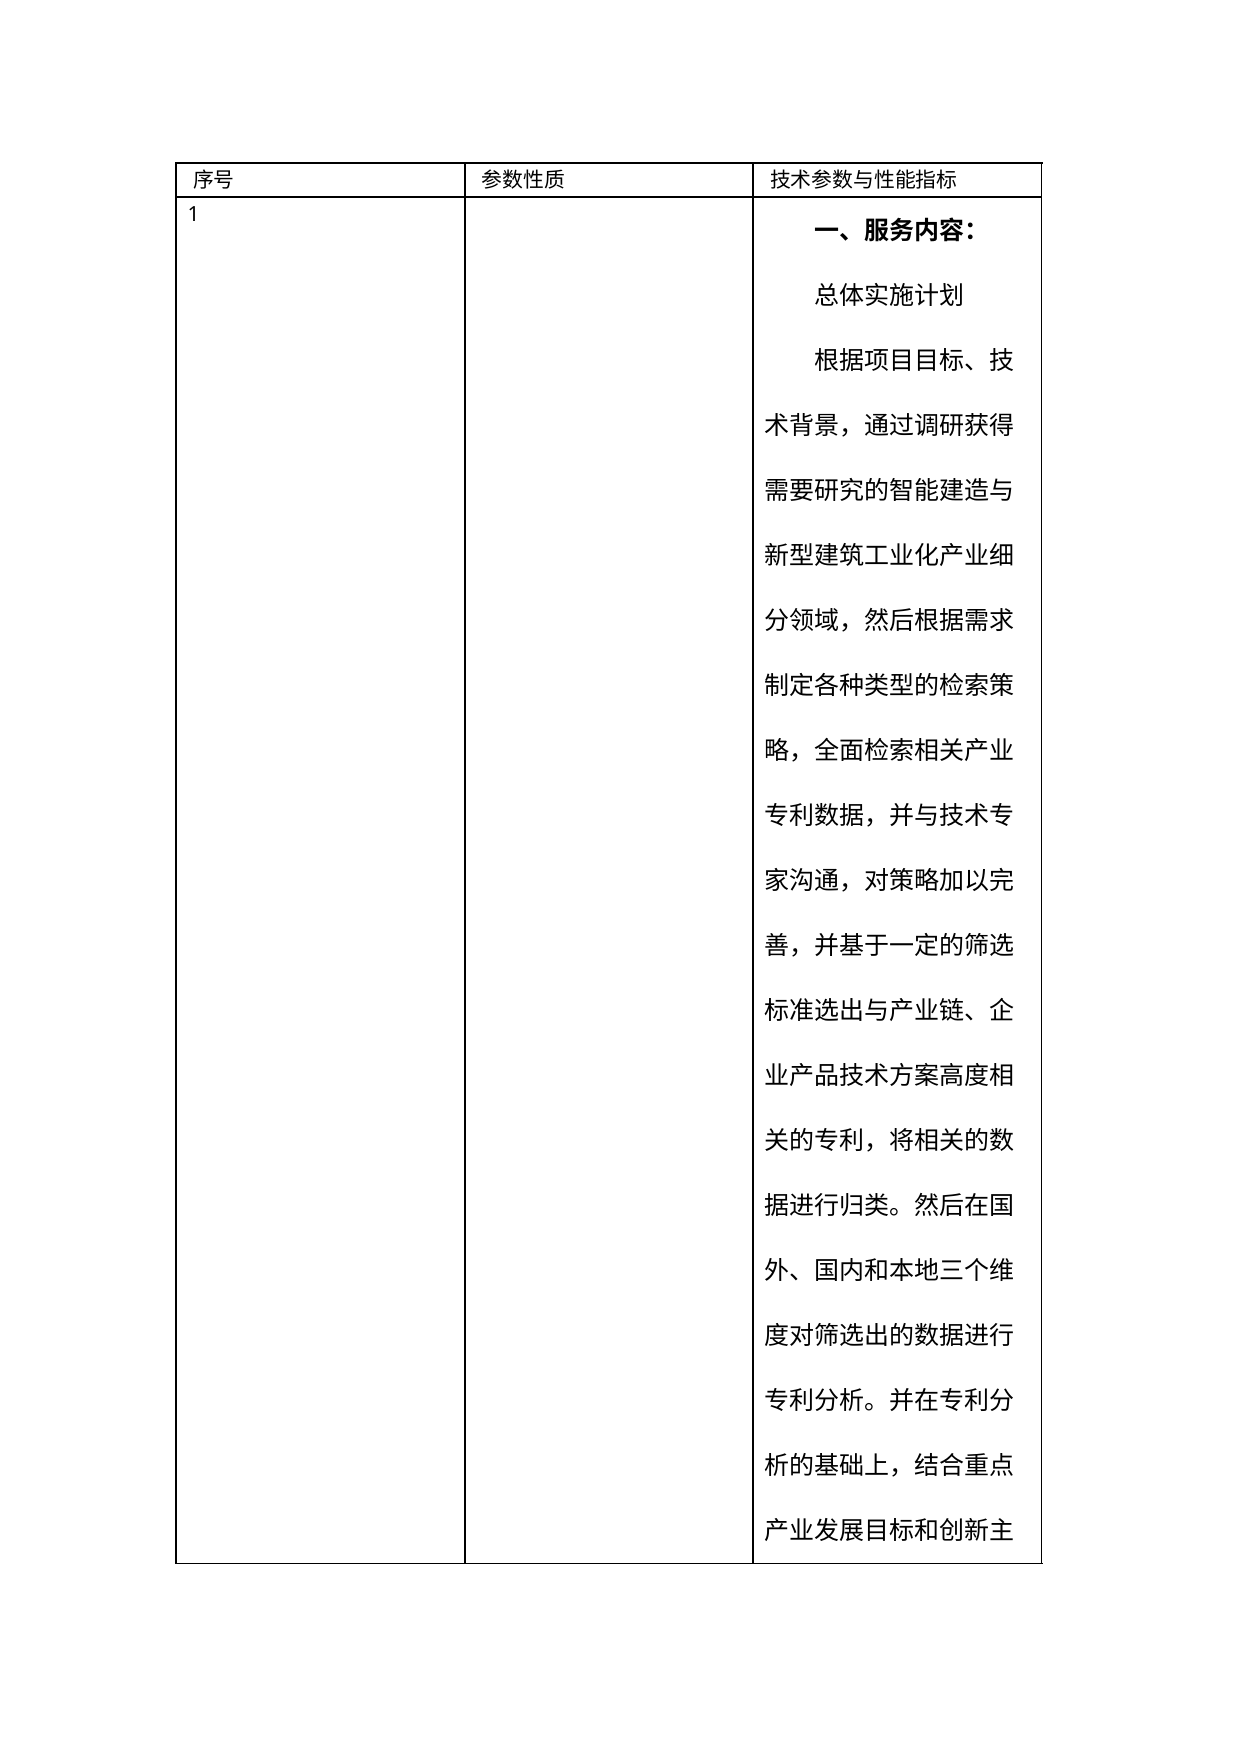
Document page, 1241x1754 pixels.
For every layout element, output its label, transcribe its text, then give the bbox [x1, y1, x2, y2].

table_header 技术参数与性能指标 [754, 164, 1041, 196]
table_cell 1 [177, 198, 464, 1563]
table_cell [754, 198, 1041, 1563]
table_header 参数性质 [466, 164, 752, 196]
table_cell [466, 198, 752, 1563]
table_header 序号 [177, 164, 464, 196]
